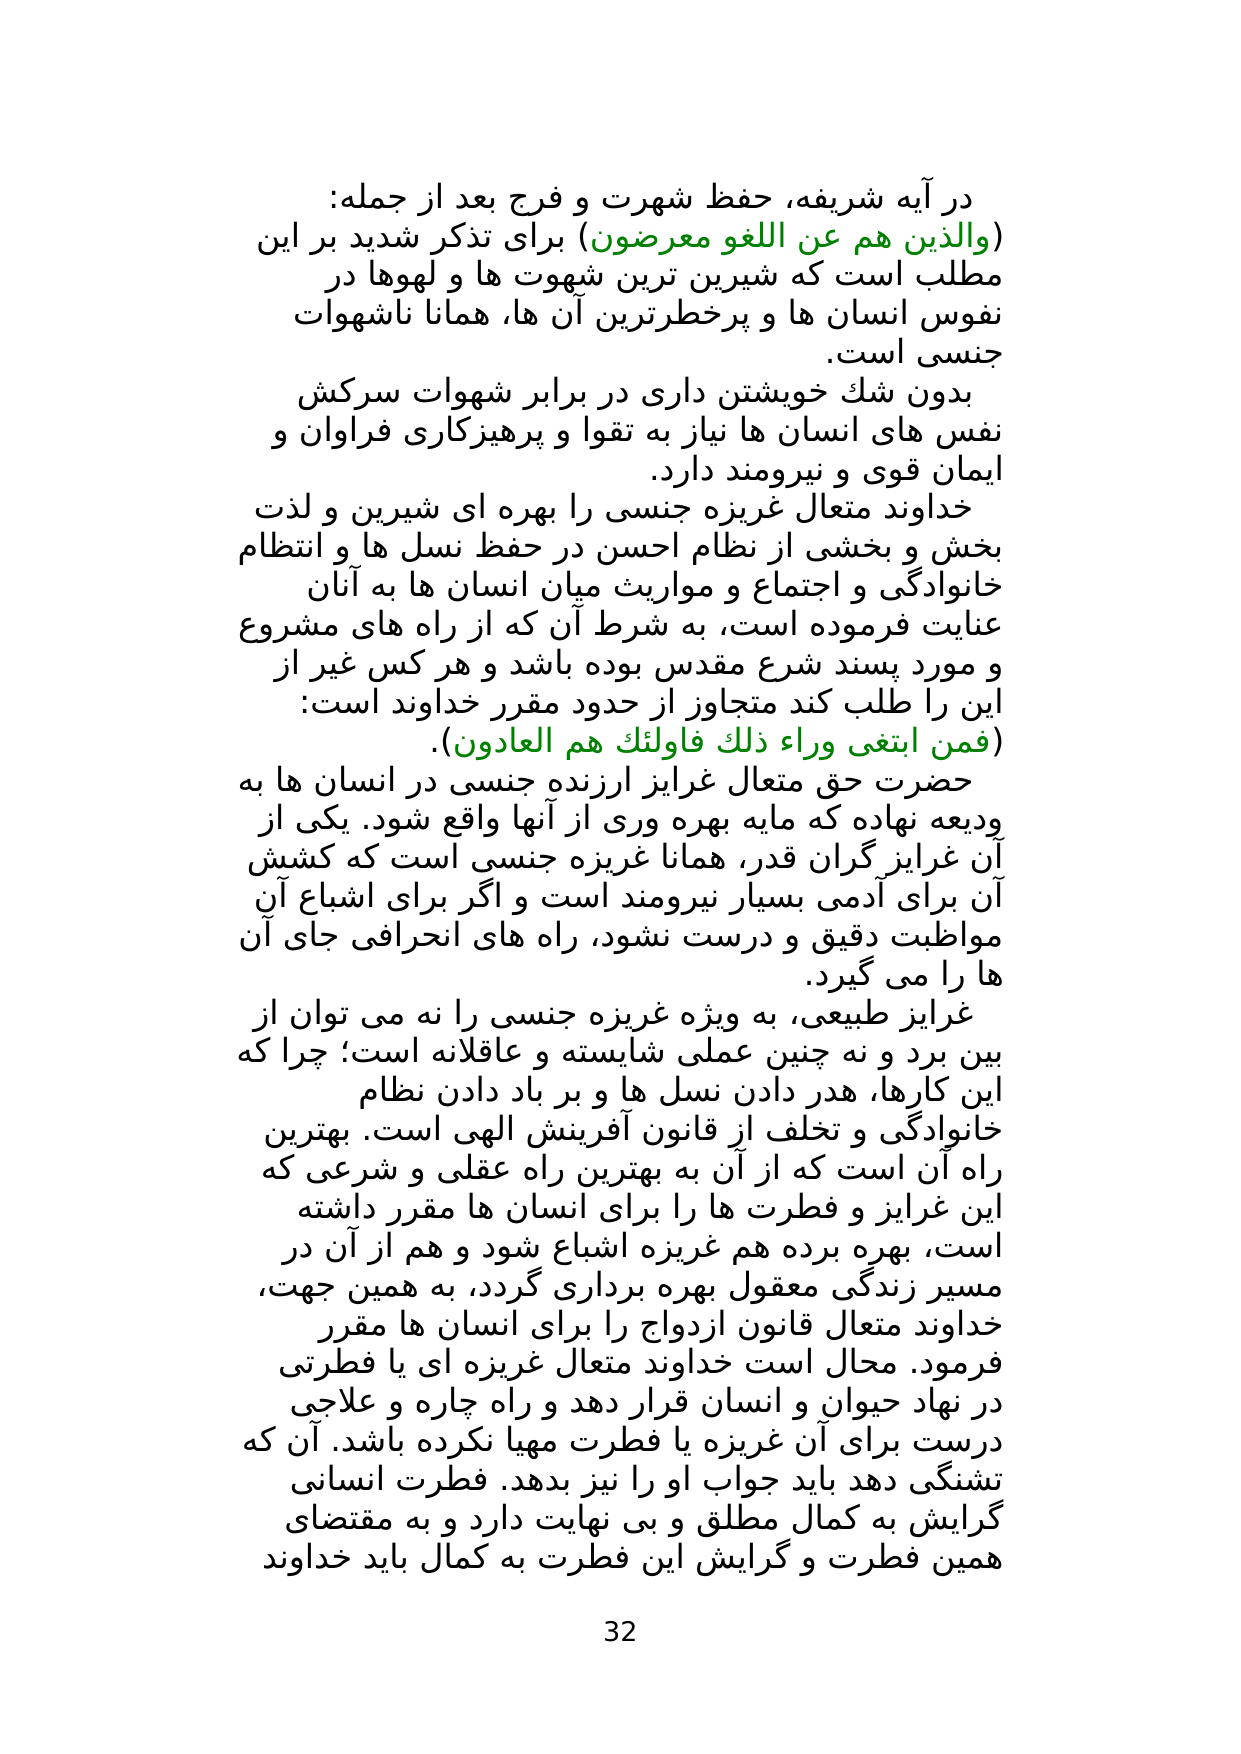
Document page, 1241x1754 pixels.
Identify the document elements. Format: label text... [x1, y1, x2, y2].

text حضرت حق متعال غرایز ارزنده جنسى در انسان ها به ودیعه نهاده كه مایه بهره ورى از آنها واقع شود. یكى از آن غرایز گران قدر، همانا غریزه جنسى است كه كشش آن براى آدمى بسیار نیرومند است و اگر براى اشباع آن مواظبت دقیق و درست نشود، راه هاى انحرافى جاى آن ها را مى گیرد. [236, 760, 1004, 993]
text خداوند متعال غریزه جنسى را بهره اى شیرین و لذت بخش و بخشى از نظام احسن در حفظ نسل ها و انتظام خانوادگى و اجتماع و مواریث میان انسان ها به آنان عنایت فرموده است، به شرط آن كه از راه هاى مشروع و مورد پسند شرع مقدس بوده باشد و هر كس غیر از این را طلب كند متجاوز از حدود مقرر خداوند است: (فمن ابتغى وراء ذلك فاولئك هم العادون). [236, 488, 1004, 760]
text بدون شك خویشتن دارى در برابر شهوات سركش نفس هاى انسان ها نیاز به تقوا و پرهیزكارى فراوان و ایمان قوى و نیرومند دارد. [236, 371, 1004, 488]
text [236, 993, 1004, 1576]
text در آیه شریفه، حفظ شهرت و فرج بعد از جمله: (والذین هم عن اللغو معرضون) براى تذكر شدید بر این مطلب است كه شیرین ترین شهوت ها و لهوها در نفوس انسان ها و پرخطرترین آن ها، همانا ناشهوات جنسى است. [236, 177, 1004, 371]
